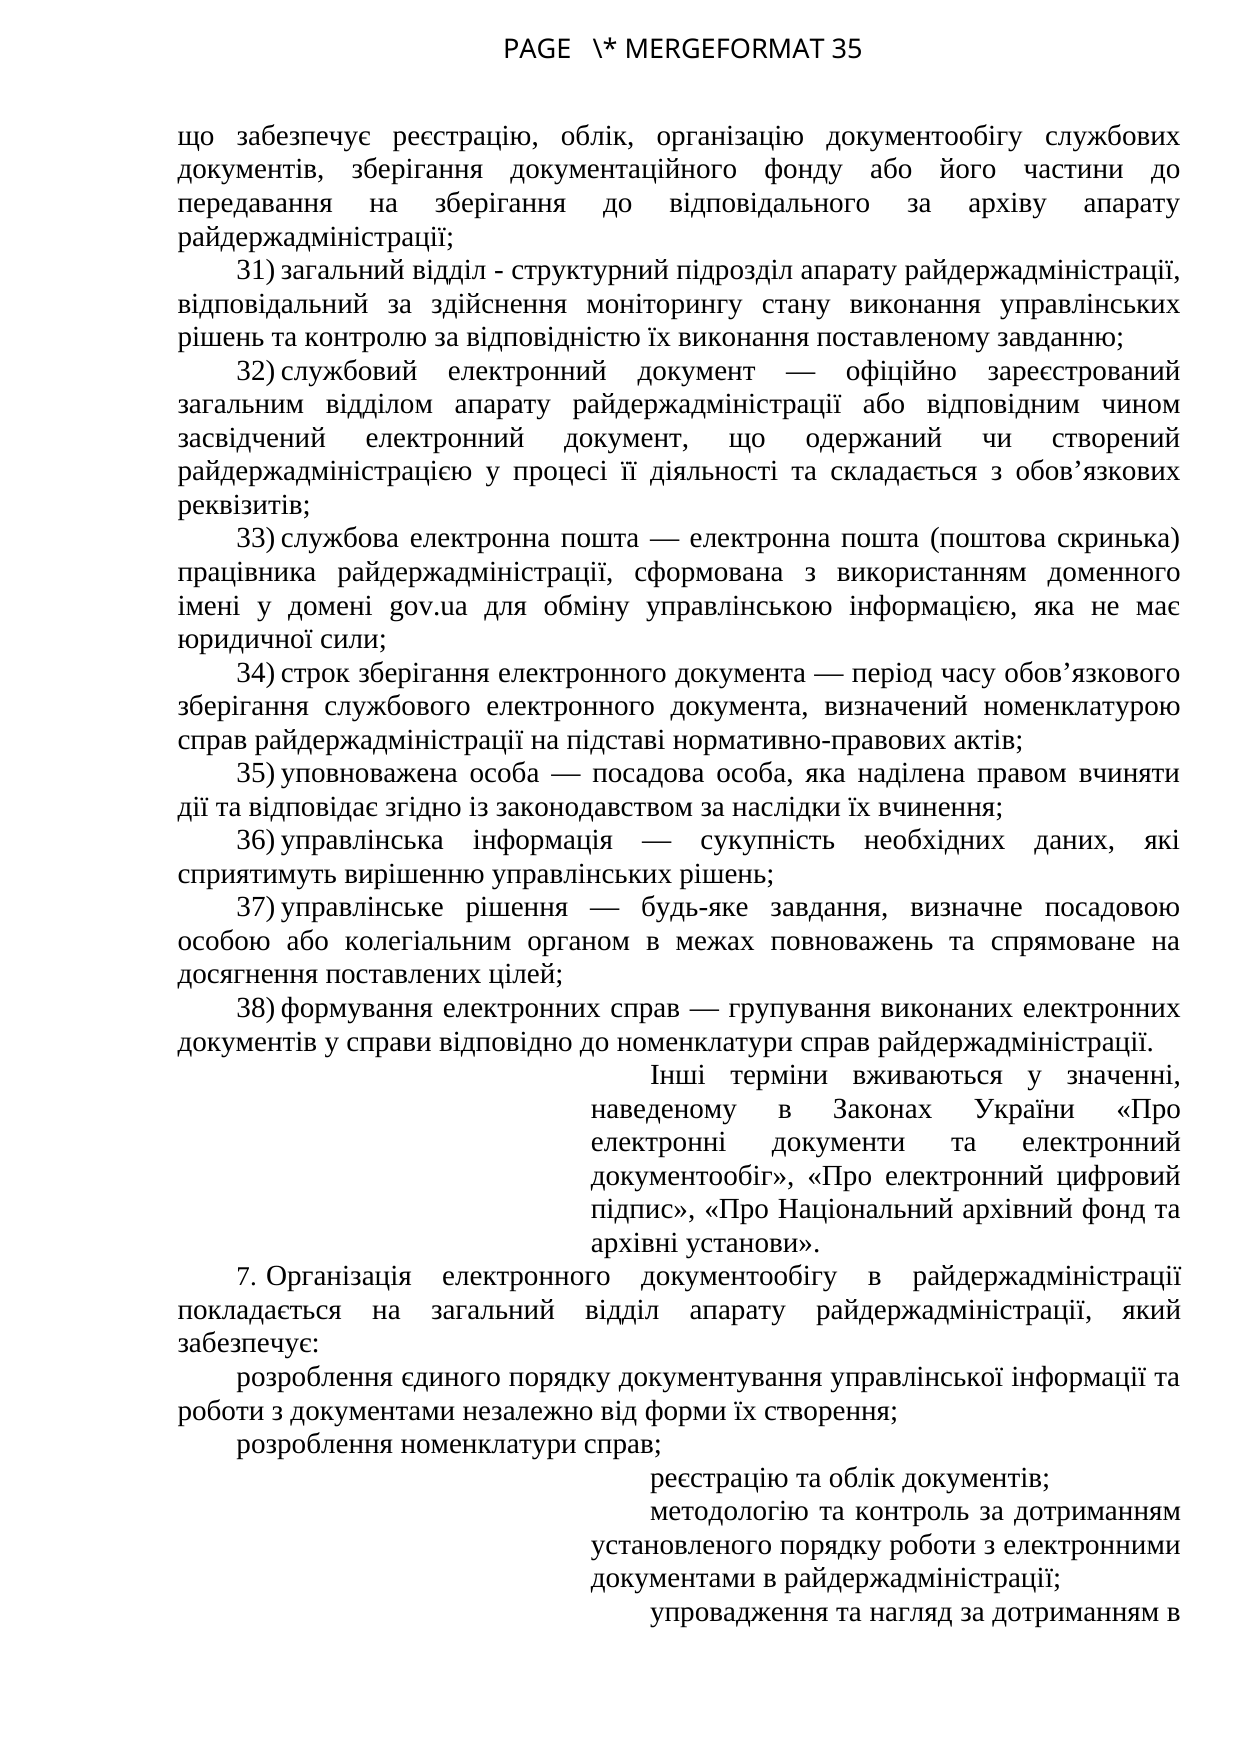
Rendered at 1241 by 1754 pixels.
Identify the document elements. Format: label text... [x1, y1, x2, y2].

text упровадження та нагляд за дотриманням в райдержадміністрації вимог Інструкції з діловодства та національних стандартів; [591, 1594, 1181, 1627]
list управлінське рішення — будь-яке завдання, визначне посадовою особою або колегіальним органом в межах повноважень та спрямоване на досягнення поставлених цілей; [177, 889, 1181, 990]
list строк зберігання електронного документа — період часу обов’язкового зберігання службового електронного документа, визначений номенклатурою справ райдержадміністрації на підставі нормативно-правових актів; [177, 655, 1181, 755]
list управлінська інформація — сукупність необхідних даних, які сприятимуть вирішенню управлінських рішень; [177, 822, 1181, 889]
text реєстрацію та облік документів; [591, 1460, 1181, 1493]
text розроблення єдиного порядку документування управлінської інформації та роботи з документами незалежно від форми їх створення; [177, 1359, 1181, 1426]
text методологію та контроль за дотриманням установленого порядку роботи з електронними документами в райдержадміністрації; [591, 1493, 1181, 1594]
list загальний відділ - структурний підрозділ апарату райдержадміністрації, відповідальний за здійснення моніторингу стану виконання управлінських рішень та контролю за відповідністю їх виконання поставленому завданню; [177, 252, 1181, 353]
text розроблення номенклатури справ; [177, 1426, 1181, 1460]
text Інші терміни вживаються у значенні, наведеному в Законах України «Про електронні документи та електронний документообіг», «Про електронний цифровий підпис», «Про Національний архівний фонд та архівні установи». [591, 1057, 1181, 1258]
list формування електронних справ — групування виконаних електронних документів у справи відповідно до номенклатури справ райдержадміністрації. [177, 990, 1181, 1057]
list службовий електронний документ — офіційно зареєстрований загальним відділом апарату райдержадміністрації або відповідним чином засвідчений електронний документ, що одержаний чи створений райдержадміністрацією у процесі її діяльності та складається з обов’язкових реквізитів; [177, 353, 1181, 521]
list уповноважена особа — посадова особа, яка наділена правом вчиняти дії та відповідає згідно із законодавством за наслідки їх вчинення; [177, 755, 1181, 822]
subtitle Організація електронного документообігу в райдержадміністрації покладається на загальний відділ апарату райдержадміністрації, який забезпечує: [177, 1258, 1181, 1359]
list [177, 118, 1181, 252]
list службова електронна пошта — електронна пошта (поштова скринька) працівника райдержадміністрації, сформована з використанням доменного імені у домені gov.ua для обміну управлінською інформацією, яка не має юридичної сили; [177, 521, 1181, 655]
